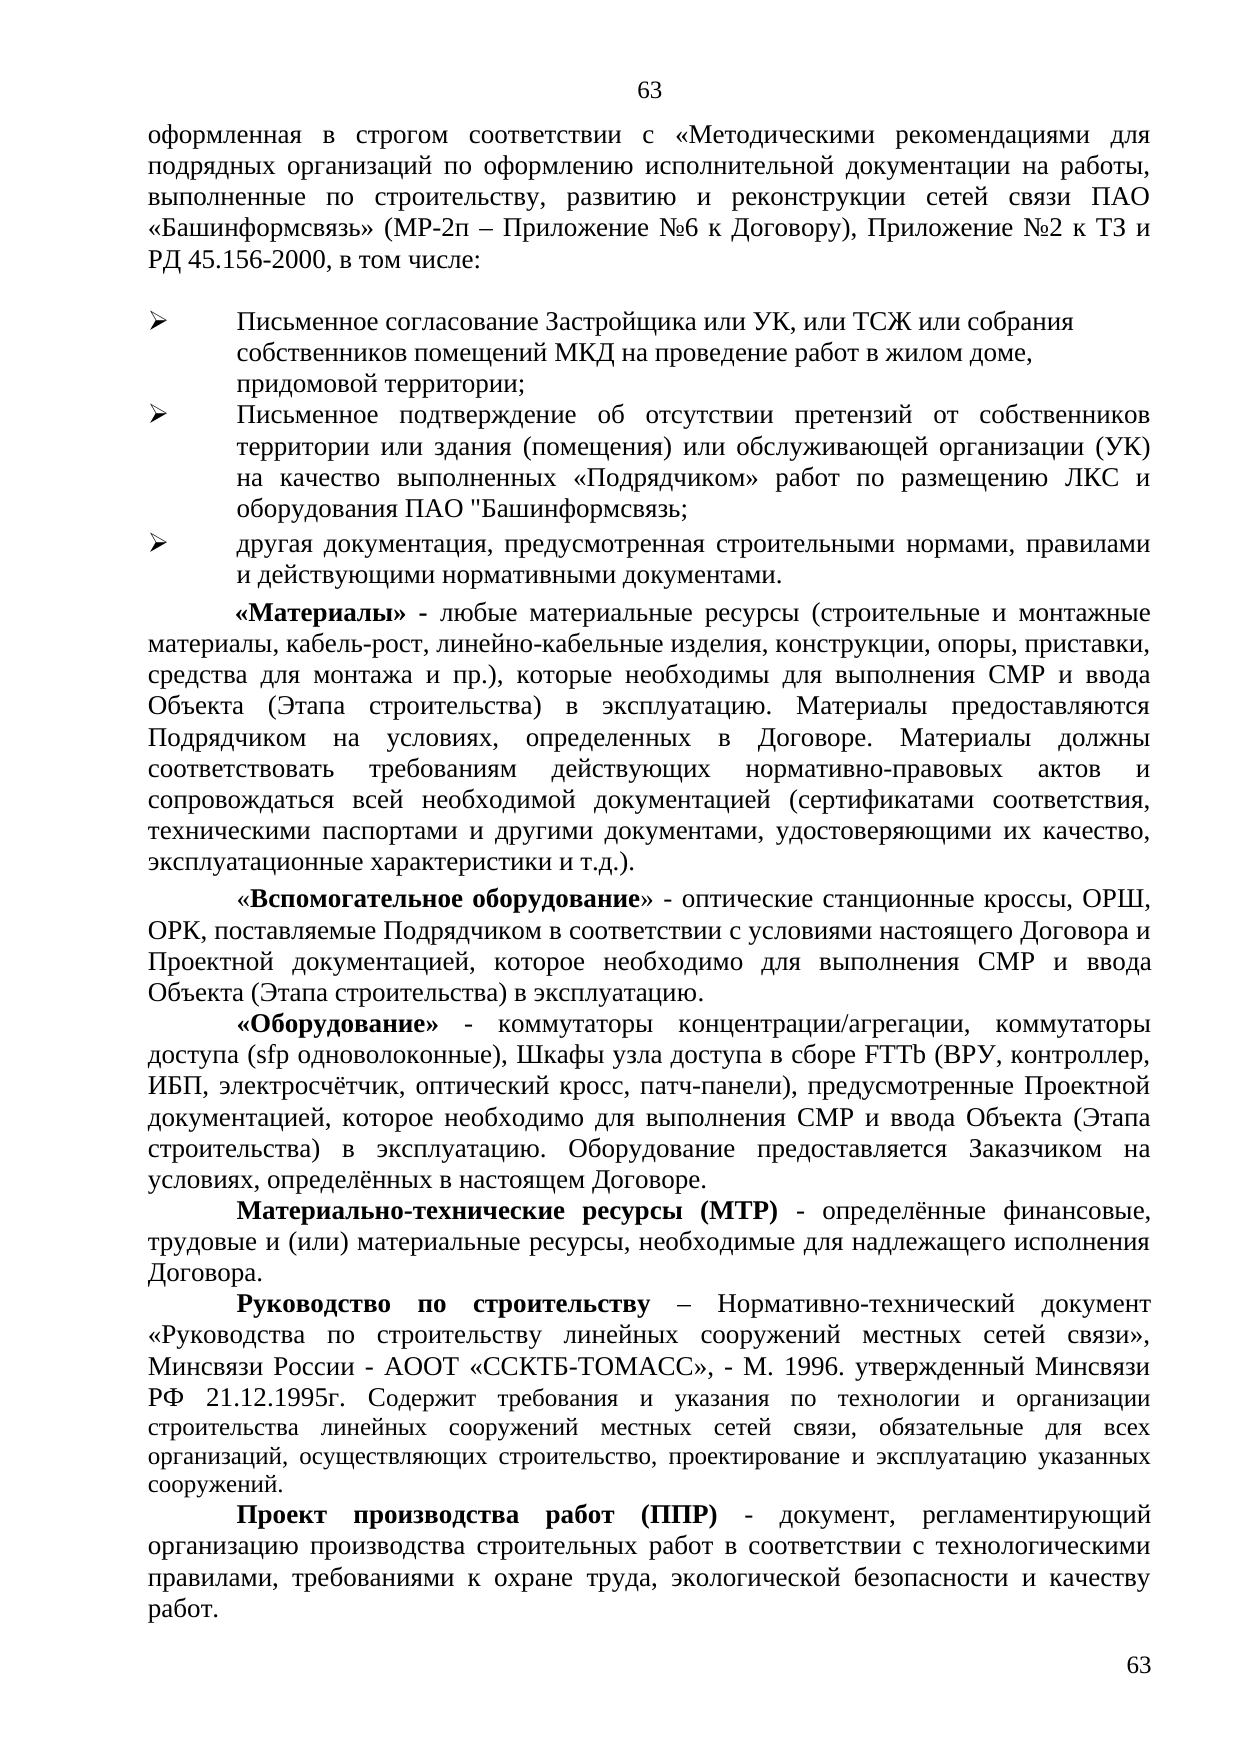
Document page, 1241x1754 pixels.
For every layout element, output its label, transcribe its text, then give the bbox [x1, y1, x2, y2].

text «Вспомогательное оборудование» - оптические станционные кроссы, ОРШ, ОРК, поставляемые Подрядчиком в соответствии с условиями настоящего Договора и Проектной документацией, которое необходимо для выполнения СМР и ввода Объекта (Этапа строительства) в эксплуатацию. [148, 883, 1152, 1007]
text Материально-технические ресурсы (МТР) - определённые финансовые, трудовые и (или) материальные ресурсы, необходимые для надлежащего исполнения Договора. [148, 1194, 1152, 1287]
list другая документация, предусмотренная строительными нормами, правилами и действующими нормативными документами. [148, 527, 1152, 590]
text Руководство по строительству – Нормативно-технический документ «Руководства по строительству линейных сооружений местных сетей связи», Минсвязи России - АООТ «ССКТБ-ТОМАСС», - М. 1996. утвержденный Минсвязи РФ 21.12.1995г. Содержит требования и указания по технологии и организации строительства линейных сооружений местных сетей связи, обязательные для всех организаций, осуществляющих строительство, проектирование и эксплуатацию указанных сооружений. [148, 1287, 1152, 1498]
list Письменное подтверждение об отсутствии претензий от собственников территории или здания (помещения) или обслуживающей организации (УК) на качество выполненных «Подрядчиком» работ по размещению ЛКС и оборудования ПАО "Башинформсвязь; [148, 398, 1152, 523]
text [148, 118, 1152, 274]
text «Оборудование» - коммутаторы концентрации/агрегации, коммутаторы доступа (sfp одноволоконные), Шкафы узла доступа в сборе FTTb (ВРУ, контроллер, ИБП, электросчётчик, оптический кросс, патч-панели), предусмотренные Проектной документацией, которое необходимо для выполнения СМР и ввода Объекта (Этапа строительства) в эксплуатацию. Оборудование предоставляется Заказчиком на условиях, определённых в настоящем Договоре. [148, 1007, 1152, 1194]
list Письменное согласование Застройщика или УК, или ТСЖ или собрания собственников помещений МКД на проведение работ в жилом доме, придомовой территории; [148, 305, 1152, 398]
text Проект производства работ (ППР) - документ, регламентирующий организацию производства строительных работ в соответствии с технологическими правилами, требованиями к охране труда, экологической безопасности и качеству работ. [148, 1498, 1152, 1623]
text «Материалы» - любые материальные ресурсы (строительные и монтажные материалы, кабель-рост, линейно-кабельные изделия, конструкции, опоры, приставки, средства для монтажа и пр.), которые необходимы для выполнения СМР и ввода Объекта (Этапа строительства) в эксплуатацию. Материалы предоставляются Подрядчиком на условиях, определенных в Договоре. Материалы должны соответствовать требованиям действующих нормативно-правовых актов и сопровождаться всей необходимой документацией (сертификатами соответствия, техническими паспортами и другими документами, удостоверяющими их качество, эксплуатационные характеристики и т.д.). [148, 596, 1152, 876]
